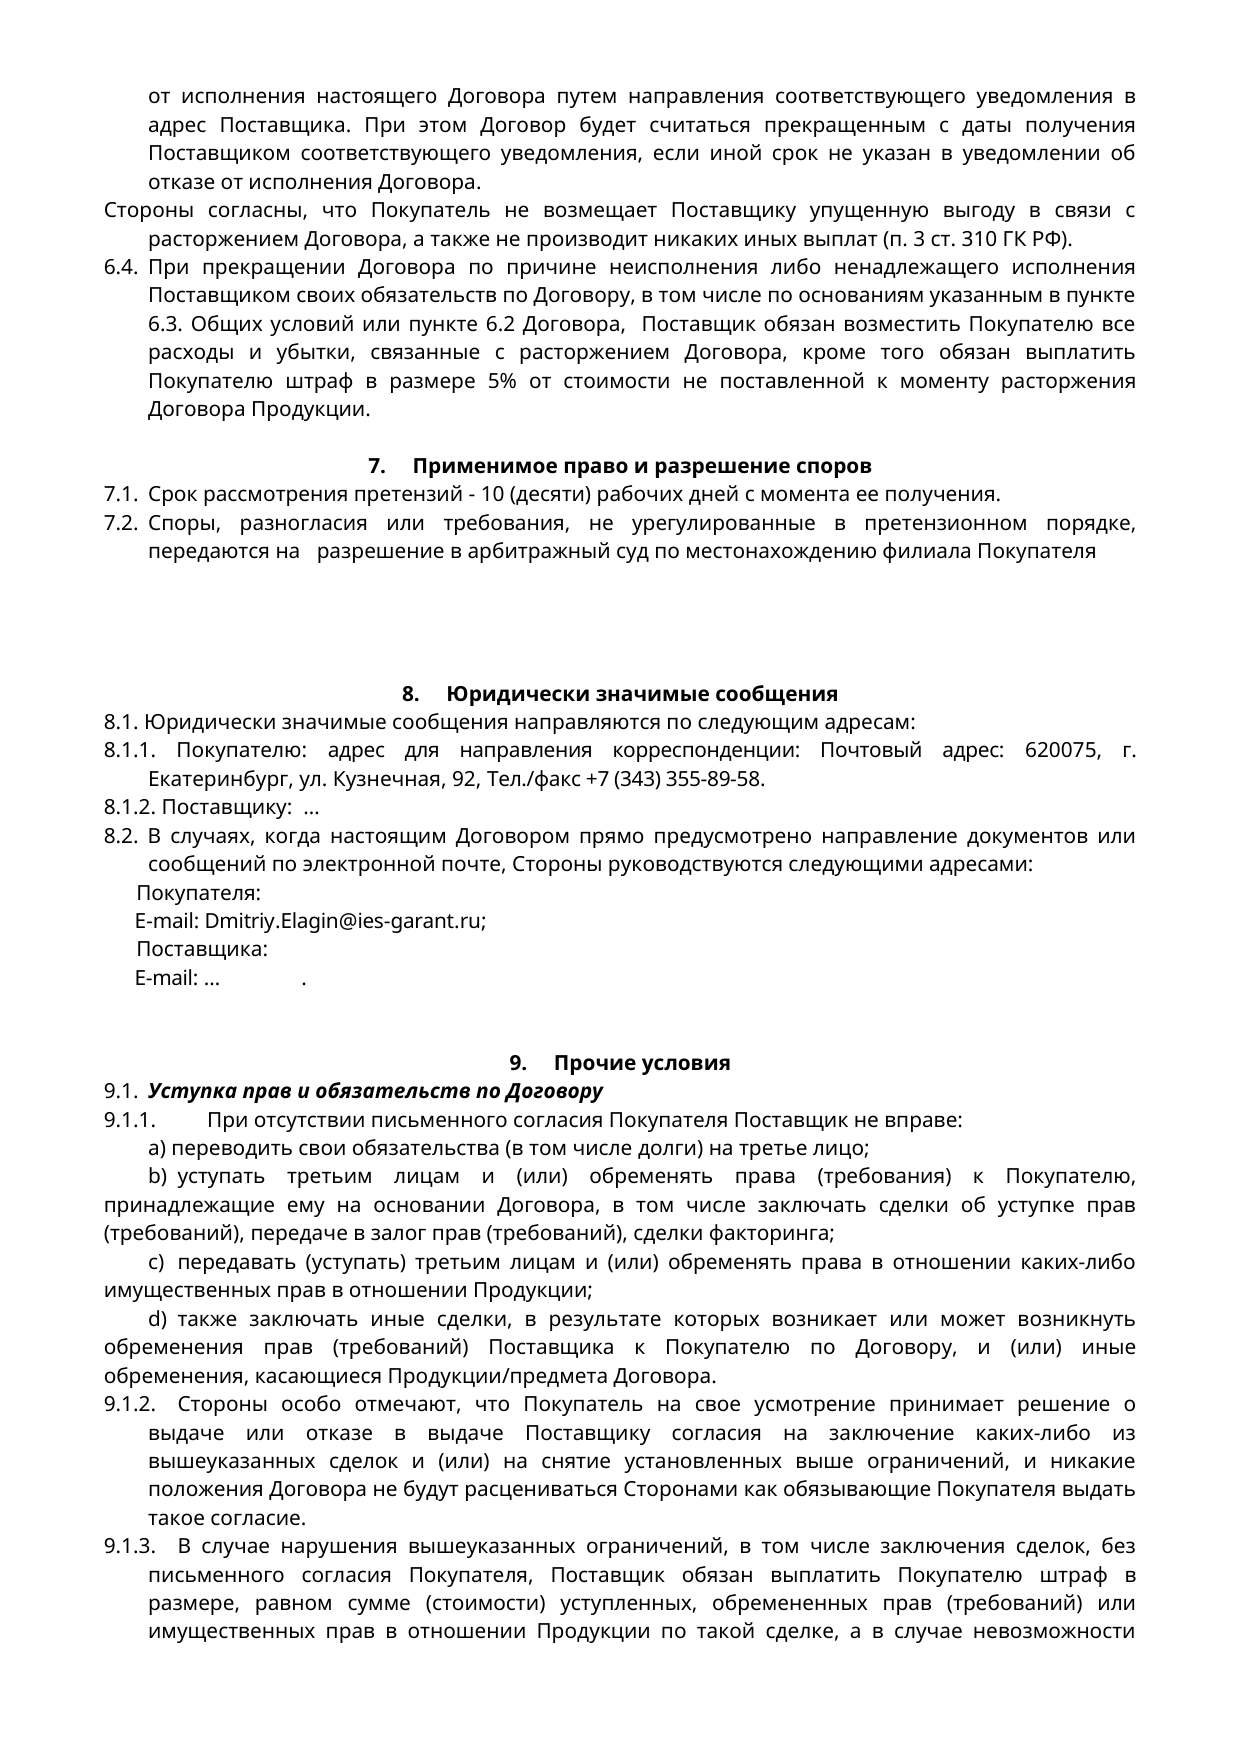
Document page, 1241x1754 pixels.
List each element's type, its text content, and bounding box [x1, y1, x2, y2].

text 8.1. Юридически значимые сообщения направляются по следующим адресам: [103, 707, 1137, 736]
list Прочие условия [103, 1048, 1137, 1076]
list Применимое право и разрешение споров [103, 451, 1137, 479]
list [103, 1531, 1137, 1645]
text Стороны согласны, что Покупатель не возмещает Поставщику упущенную выгоду в связи с расторжением Договора, а также не производит никаких иных выплат (п. 3 ст. 310 ГК РФ). [103, 195, 1137, 252]
text E-mail: Dmitriy.Elagin@ies-garant.ru; [103, 906, 1137, 934]
list Стороны особо отмечают, что Покупатель на свое усмотрение принимает решение о выдаче или отказе в выдаче Поставщику согласия на заключение каких-либо из вышеуказанных сделок и (или) на снятие установленных выше ограничений, и никакие положения Договора не будут расцениваться Сторонами как обязывающие Покупателя выдать такое согласие. [103, 1389, 1137, 1531]
text E-mail: … . [103, 963, 1137, 991]
text 8.1.1. Покупателю: адрес для направления корреспонденции: Почтовый адрес: 620075, г. Екатеринбург, ул. Кузнечная, 92, Тел./факс +7 (343) 355-89-58. [103, 736, 1137, 792]
text 8.2. В случаях, когда настоящим Договором прямо предусмотрено направление документов или сообщений по электронной почте, Стороны руководствуются следующими адресами: [103, 821, 1137, 878]
list Юридически значимые сообщения [103, 679, 1137, 707]
list передавать (уступать) третьим лицам и (или) обременять права в отношении каких-либо имущественных прав в отношении Продукции; [103, 1247, 1137, 1304]
list Споры, разногласия или требования, не урегулированные в претензионном порядке, передаются на разрешение в арбитражный суд по местонахождению филиала Покупателя [103, 508, 1137, 565]
text а) переводить свои обязательства (в том числе долги) на третье лицо; [103, 1133, 1137, 1162]
text Покупателя: [103, 878, 1137, 906]
list также заключать иные сделки, в результате которых возникает или может возникнуть обременения прав (требований) Поставщика к Покупателю по Договору, и (или) иные обременения, касающиеся Продукции/предмета Договора. [103, 1304, 1137, 1389]
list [103, 81, 1137, 195]
list Срок рассмотрения претензий - 10 (десяти) рабочих дней с момента ее получения. [103, 479, 1137, 508]
text 8.1.2. Поставщику: … [103, 792, 1137, 821]
list Уступка прав и обязательств по Договору [103, 1076, 1137, 1105]
list При прекращении Договора по причине неисполнения либо ненадлежащего исполнения Поставщиком своих обязательств по Договору, в том числе по основаниям указанным в пункте 6.3. Общих условий или пункте 6.2 Договора, Поставщик обязан возместить Покупателю все расходы и убытки, связанные с расторжением Договора, кроме того обязан выплатить Покупателю штраф в размере 5% от стоимости не поставленной к моменту расторжения Договора Продукции. [103, 252, 1137, 423]
text Поставщика: [103, 934, 1137, 963]
list уступать третьим лицам и (или) обременять права (требования) к Покупателю, принадлежащие ему на основании Договора, в том числе заключать сделки об уступке прав (требований), передаче в залог прав (требований), сделки факторинга; [103, 1162, 1137, 1247]
list При отсутствии письменного согласия Покупателя Поставщик не вправе: [103, 1105, 1137, 1133]
